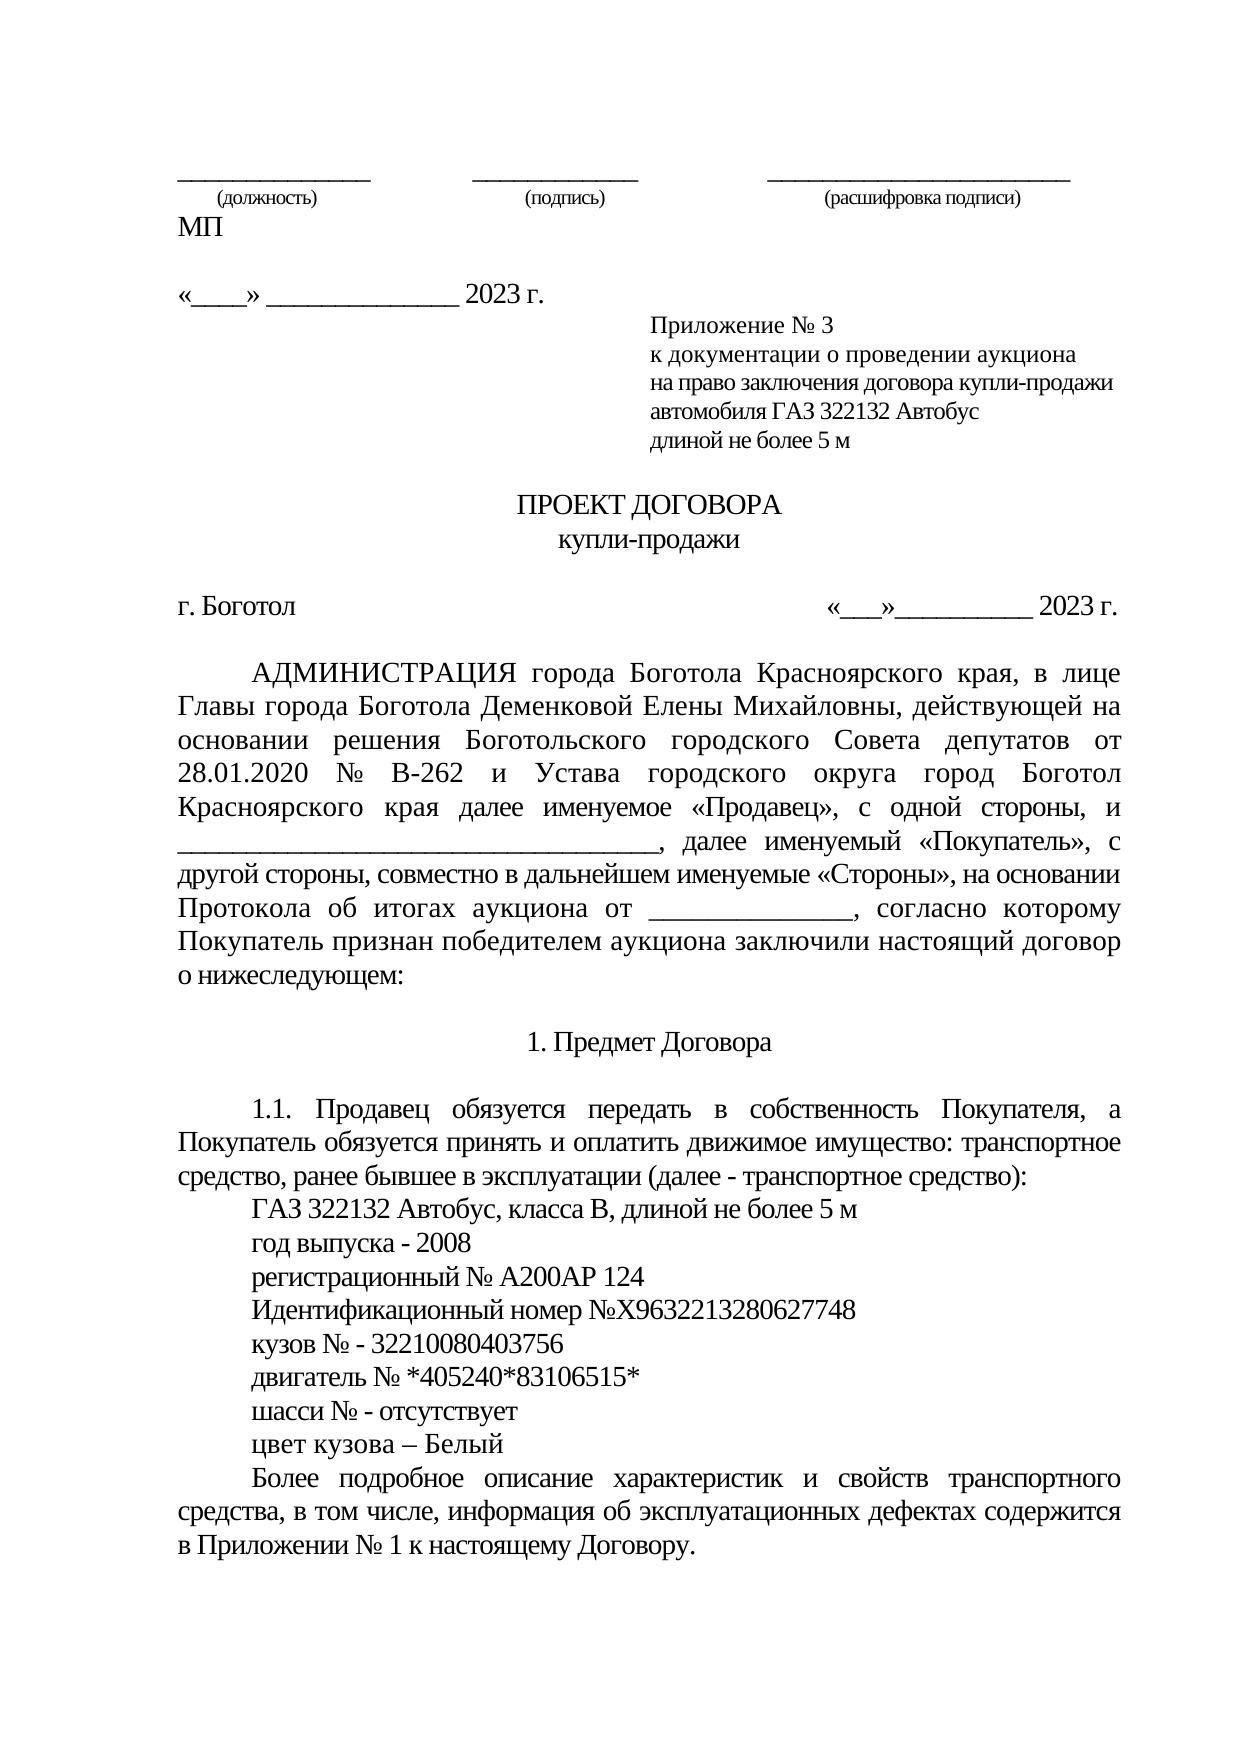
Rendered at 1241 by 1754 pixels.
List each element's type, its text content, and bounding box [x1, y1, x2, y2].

list Более подробное описание характеристик и свойств транспортного средства, в том числе, информация об эксплуатационных дефектах содержится в Приложении № 1 к настоящему Договору. [177, 1460, 1122, 1561]
text ПРОЕКТ ДОГОВОРА [177, 487, 1122, 521]
list регистрационный № А200АР 124 [177, 1259, 1122, 1292]
list шасси № - отсутствует [177, 1393, 1122, 1426]
text г. Боготол «___»__________ 2023 г. [177, 588, 1122, 621]
text Приложение № 3 [177, 310, 1123, 339]
text автомобиля ГАЗ 322132 Автобус [177, 396, 1122, 425]
text купли-продажи [177, 521, 1122, 554]
text АДМИНИСТРАЦИЯ города Боготола Красноярского края, в лице Главы города Боготола Деменковой Елены Михайловны, действующей на основании решения Боготольского городского Совета депутатов от 28.01.2020 № В-262 и Устава городского округа город Боготол Красноярского края далее именуемое «Продавец», с одной стороны, и ___________________________________, далее именуемый «Покупатель», с другой стороны, совместно в дальнейшем именуемые «Стороны», на основании Протокола об итогах аукциона от ______________, согласно которому Покупатель признан победителем аукциона заключили настоящий договор о нижеследующем: [177, 655, 1122, 990]
text (должность) (подпись) (расшифровка подписи) [177, 185, 1122, 209]
text 1. Предмет Договора [177, 1024, 1122, 1057]
text длиной не более 5 м [177, 425, 1122, 454]
list цвет кузова – Белый [177, 1426, 1122, 1460]
list Идентификационный номер №Х9632213280627748 [177, 1292, 1122, 1326]
list двигатель № *405240*83106515* [177, 1359, 1122, 1393]
text МП [177, 209, 1122, 243]
list год выпуска - 2008 [177, 1225, 1122, 1259]
list 1.1. Продавец обязуется передать в собственность Покупателя, а Покупатель обязуется принять и оплатить движимое имущество: транспортное средство, ранее бывшее в эксплуатации (далее - транспортное средство): [177, 1091, 1122, 1192]
text к документации о проведении аукциона [177, 339, 1122, 367]
text «____» ______________ 2023 г. [177, 276, 1122, 310]
list ГАЗ 322132 Автобус, класса В, длиной не более 5 м [177, 1192, 1122, 1225]
text на право заключения договора купли-продажи [177, 367, 1122, 396]
list кузов № - 32210080403756 [177, 1326, 1122, 1359]
text ______________ ____________ ______________________ [177, 152, 1122, 185]
